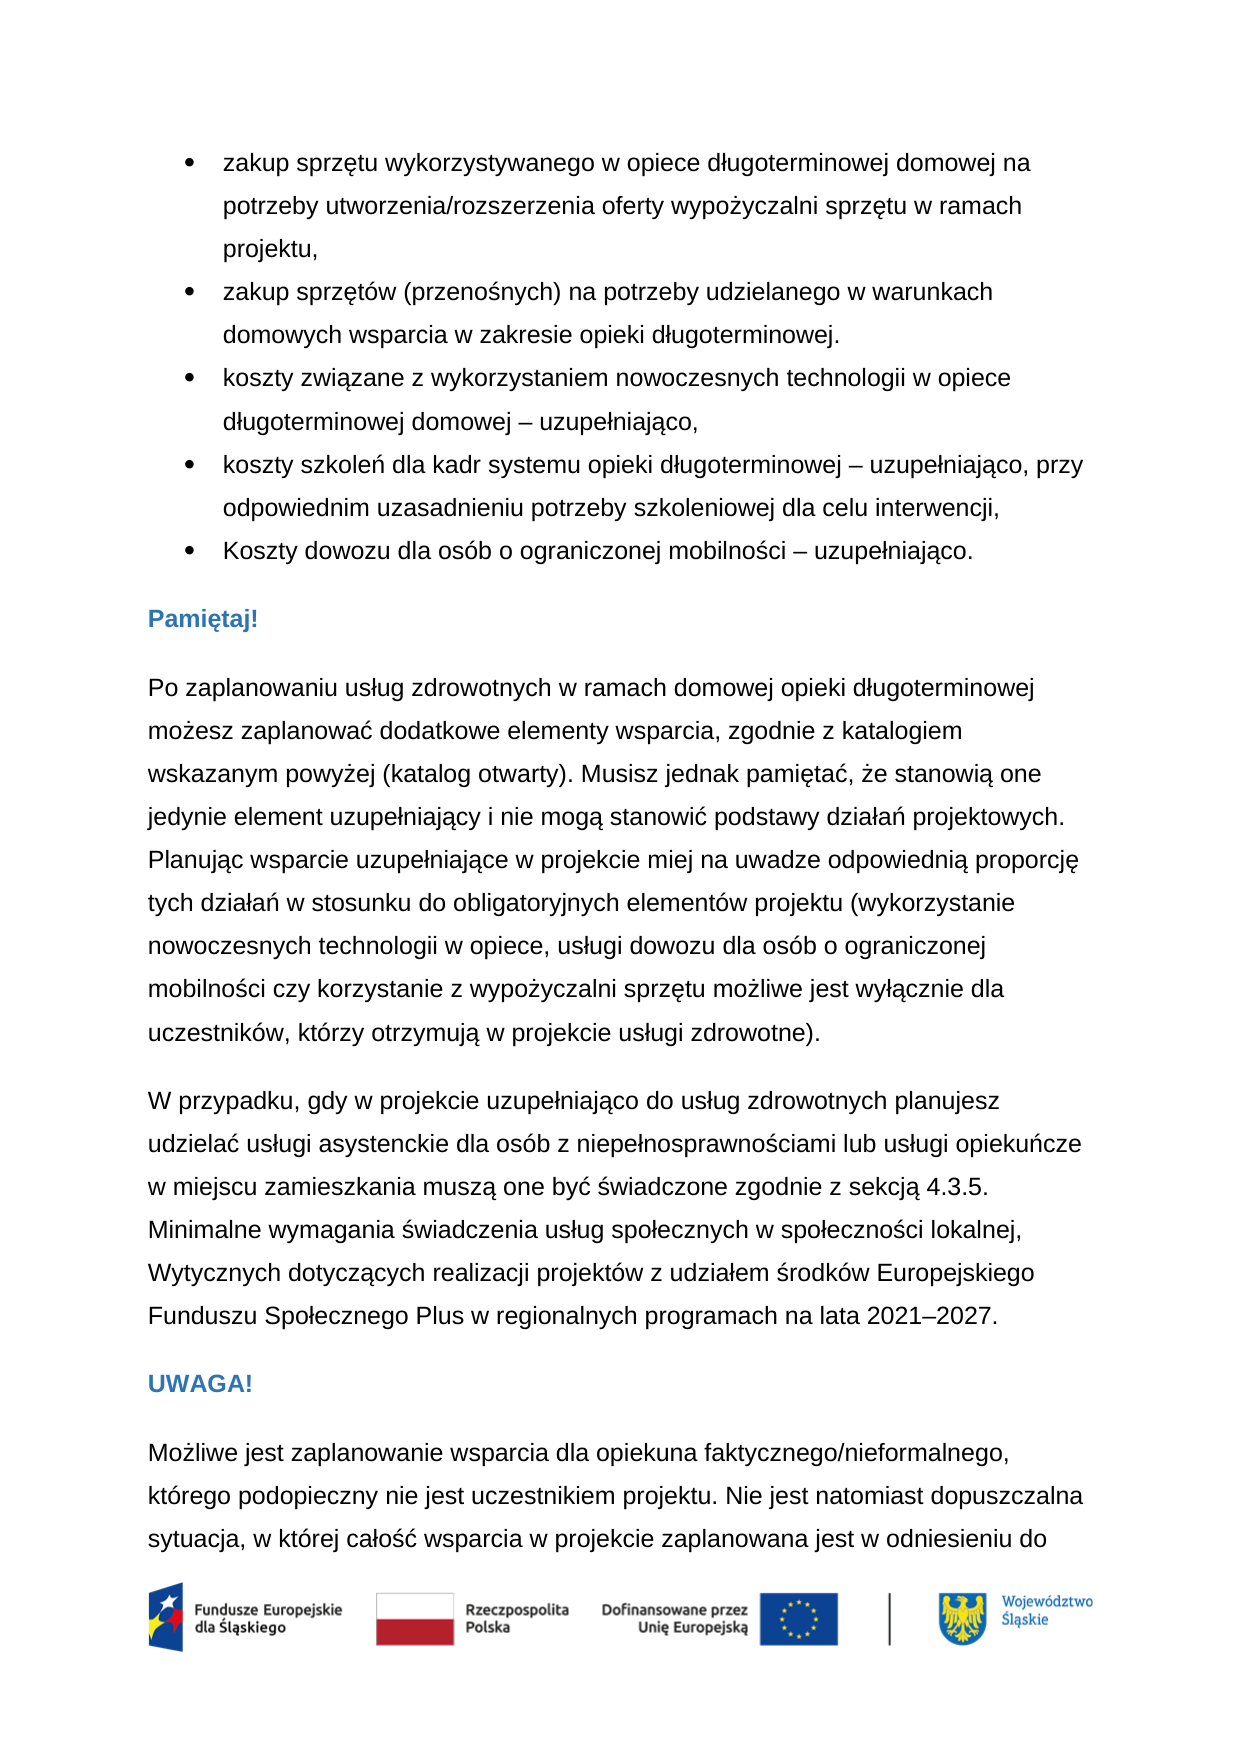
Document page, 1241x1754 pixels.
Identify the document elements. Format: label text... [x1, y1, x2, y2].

list koszty szkoleń dla kadr systemu opieki długoterminowej – uzupełniająco, przy odpowiednim uzasadnieniu potrzeby szkoleniowej dla celu interwencji, [185, 450, 1093, 522]
list zakup sprzętu wykorzystywanego w opiece długoterminowej domowej na potrzeby utworzenia/rozszerzenia oferty wypożyczalni sprzętu w ramach projektu, [185, 148, 1093, 263]
list koszty związane z wykorzystaniem nowoczesnych technologii w opiece długoterminowej domowej – uzupełniająco, [185, 363, 1093, 435]
text UWAGA! [148, 1369, 1093, 1398]
text W przypadku, gdy w projekcie uzupełniająco do usług zdrowotnych planujesz udzielać usługi asystenckie dla osób z niepełnosprawnościami lub usługi opiekuńcze w miejscu zamieszkania muszą one być świadczone zgodnie z sekcją 4.3.5. Minimalne wymagania świadczenia usług społecznych w społeczności lokalnej, Wytycznych dotyczących realizacji projektów z udziałem środków Europejskiego Funduszu Społecznego Plus w regionalnych programach na lata 2021–2027. [148, 1086, 1093, 1330]
text Po zaplanowaniu usług zdrowotnych w ramach domowej opieki długoterminowej możesz zaplanować dodatkowe elementy wsparcia, zgodnie z katalogiem wskazanym powyżej (katalog otwarty). Musisz jednak pamiętać, że stanowią one jedynie element uzupełniający i nie mogą stanowić podstawy działań projektowych. Planując wsparcie uzupełniające w projekcie miej na uwadze odpowiednią proporcję tych działań w stosunku do obligatoryjnych elementów projektu (wykorzystanie nowoczesnych technologii w opiece, usługi dowozu dla osób o ograniczonej mobilności czy korzystanie z wypożyczalni sprzętu możliwe jest wyłącznie dla uczestników, którzy otrzymują w projekcie usługi zdrowotne). [148, 672, 1093, 1046]
list Koszty dowozu dla osób o ograniczonej mobilności – uzupełniająco. [185, 536, 1093, 565]
list zakup sprzętów (przenośnych) na potrzeby udzielanego w warunkach domowych wsparcia w zakresie opieki długoterminowej. [185, 277, 1093, 349]
picture [148, 1582, 1093, 1652]
text Pamiętaj! [148, 604, 1093, 633]
